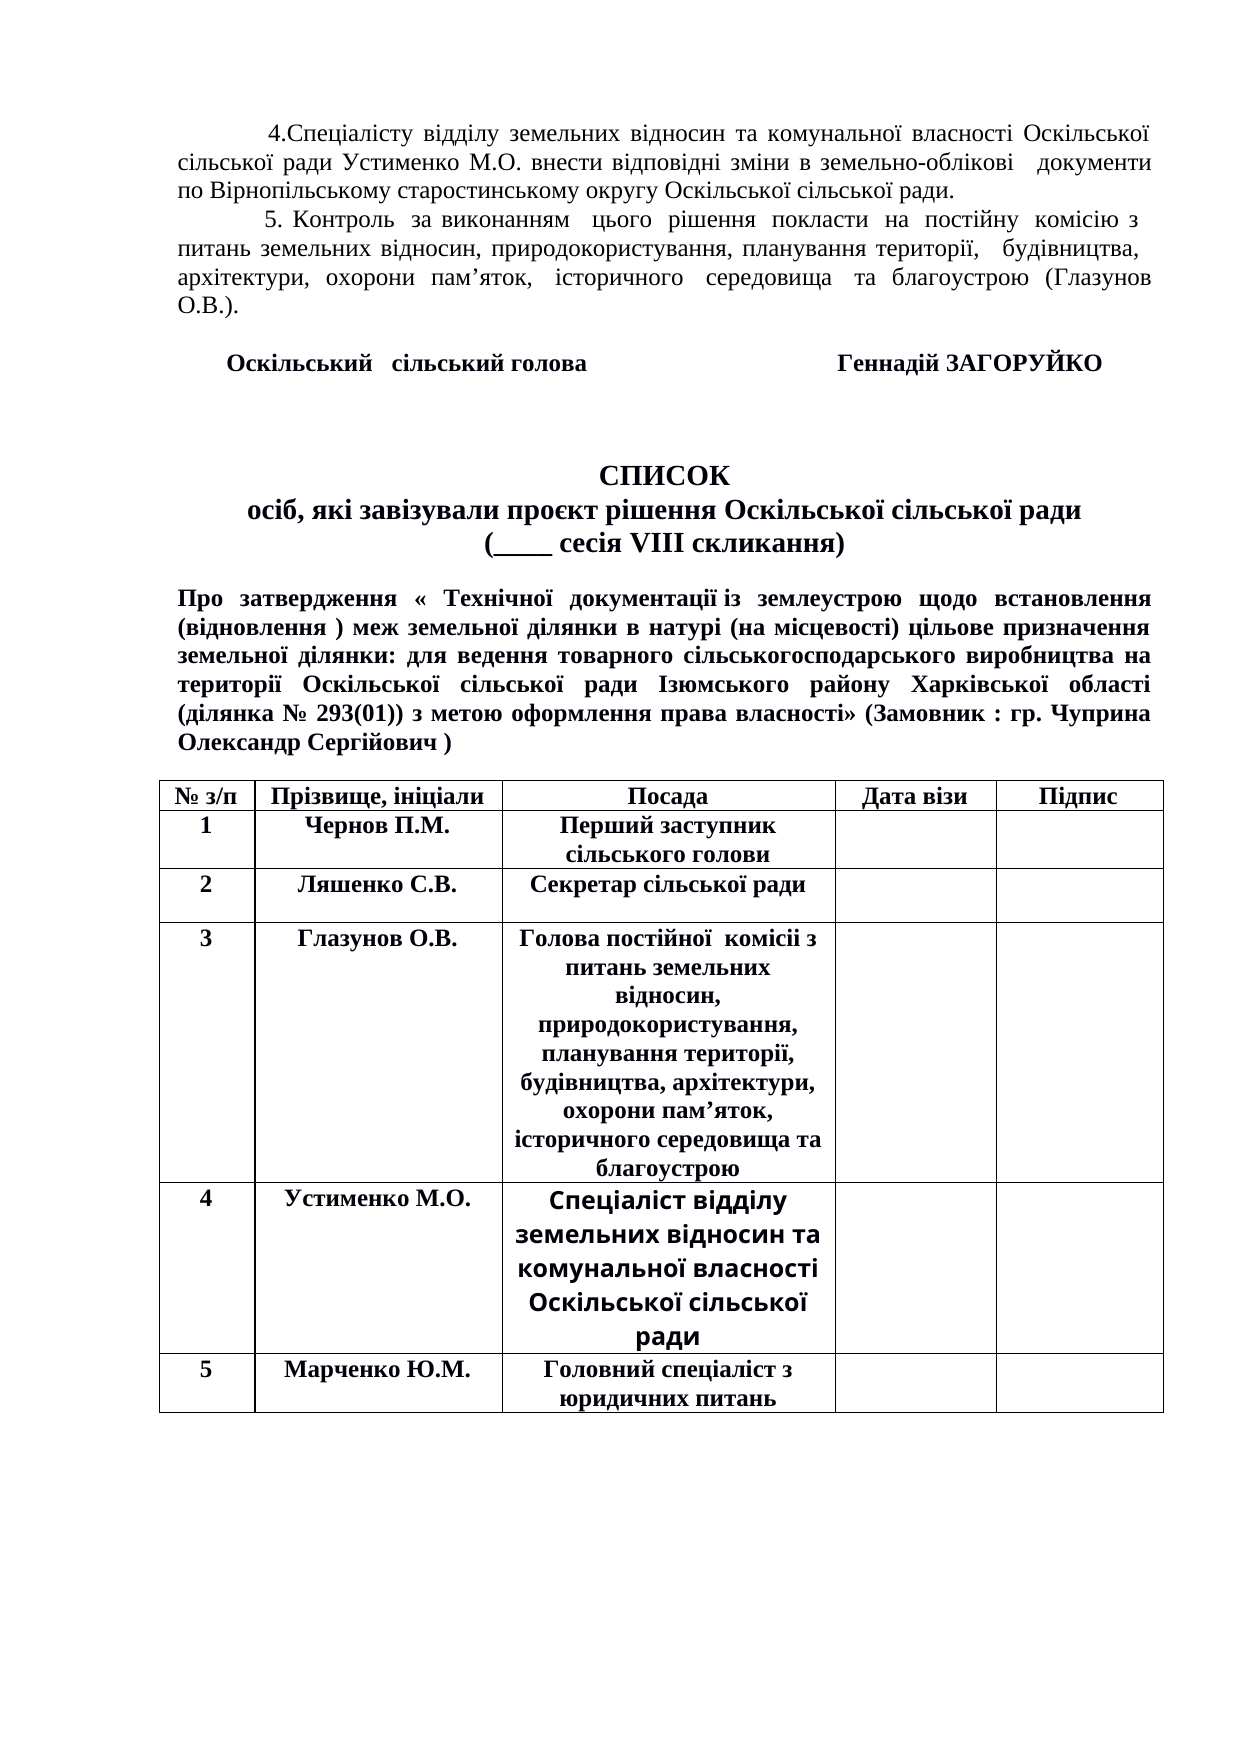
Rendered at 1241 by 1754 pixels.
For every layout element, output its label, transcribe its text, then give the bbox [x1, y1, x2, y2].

text 4.Спеціалісту відділу земельних відносин та комунальної власності Оскільської сільської ради Устименко М.О. внести відповідні зміни в земельно-облікові документи по Вірнопільському старостинському округу Оскільської сільської ради. [177, 118, 1152, 204]
table_cell [836, 869, 996, 922]
table_cell Голова постійної комісіі з питань земельних відносин, природокористування, планування території, будівництва, архітектури, охорони пам’яток, історичного середовища та благоустрою [503, 923, 835, 1182]
table_cell [836, 923, 996, 1182]
table_cell [997, 923, 1163, 1182]
table_cell [836, 811, 996, 868]
text СПИСОК [177, 458, 1152, 492]
table_cell Чернов П.М. [256, 811, 502, 868]
text Оскільський сільський голова Геннадій ЗАГОРУЙКО [177, 348, 1152, 377]
table_cell [997, 1183, 1163, 1353]
table_cell [836, 1183, 996, 1353]
table_cell [836, 1354, 996, 1412]
text Про затвердження « Технічної документації із землеустрою щодо встановлення (відновлення ) меж земельної ділянки в натурі (на місцевості) цільове призначення земельної ділянки: для ведення товарного сільськогосподарського виробництва на території Оскільської сільської ради Ізюмського району Харківської області (ділянка № 293(01)) з метою оформлення права власності» (Замовник : гр. Чуприна Олександр Сергійович ) [177, 583, 1152, 756]
table_cell [997, 869, 1163, 922]
table_cell Марченко Ю.М. [256, 1354, 502, 1412]
table_cell Секретар сільської ради [503, 869, 835, 922]
table_cell [997, 811, 1163, 868]
table_header Прізвище, ініціали [256, 781, 502, 809]
text осіб, які завізували проєкт рішення Оскільської сільської ради [177, 492, 1152, 526]
table_cell Ляшенко С.В. [256, 869, 502, 922]
table_cell 1 [160, 811, 254, 868]
table_cell Устименко М.О. [256, 1183, 502, 1353]
text 5. Контроль за виконанням цього рішення покласти на постійну комісію з питань земельних відносин, природокористування, планування території, будівництва, архітектури, охорони пам’яток, історичного середовища та благоустрою (Глазунов О.В.). [177, 204, 1152, 319]
table_header Підпис [997, 781, 1163, 809]
table_cell 2 [160, 869, 254, 922]
table_cell [997, 1354, 1163, 1412]
table_header Посада [503, 781, 835, 809]
table_cell 4 [160, 1183, 254, 1353]
table_cell Глазунов О.В. [256, 923, 502, 1182]
table_cell Перший заступник сільського голови [503, 811, 835, 868]
table_cell 3 [160, 923, 254, 1182]
table_cell 5 [160, 1354, 254, 1412]
table_header Дата візи [836, 781, 996, 809]
table_cell Спеціаліст відділу земельних відносин та комунальної власності Оскільської сільської ради [503, 1183, 835, 1353]
table_header № з/п [160, 781, 254, 809]
table_cell Головний спеціаліст з юридичних питань [503, 1354, 835, 1412]
text (____ сесія VIІІ скликання) [177, 526, 1152, 559]
